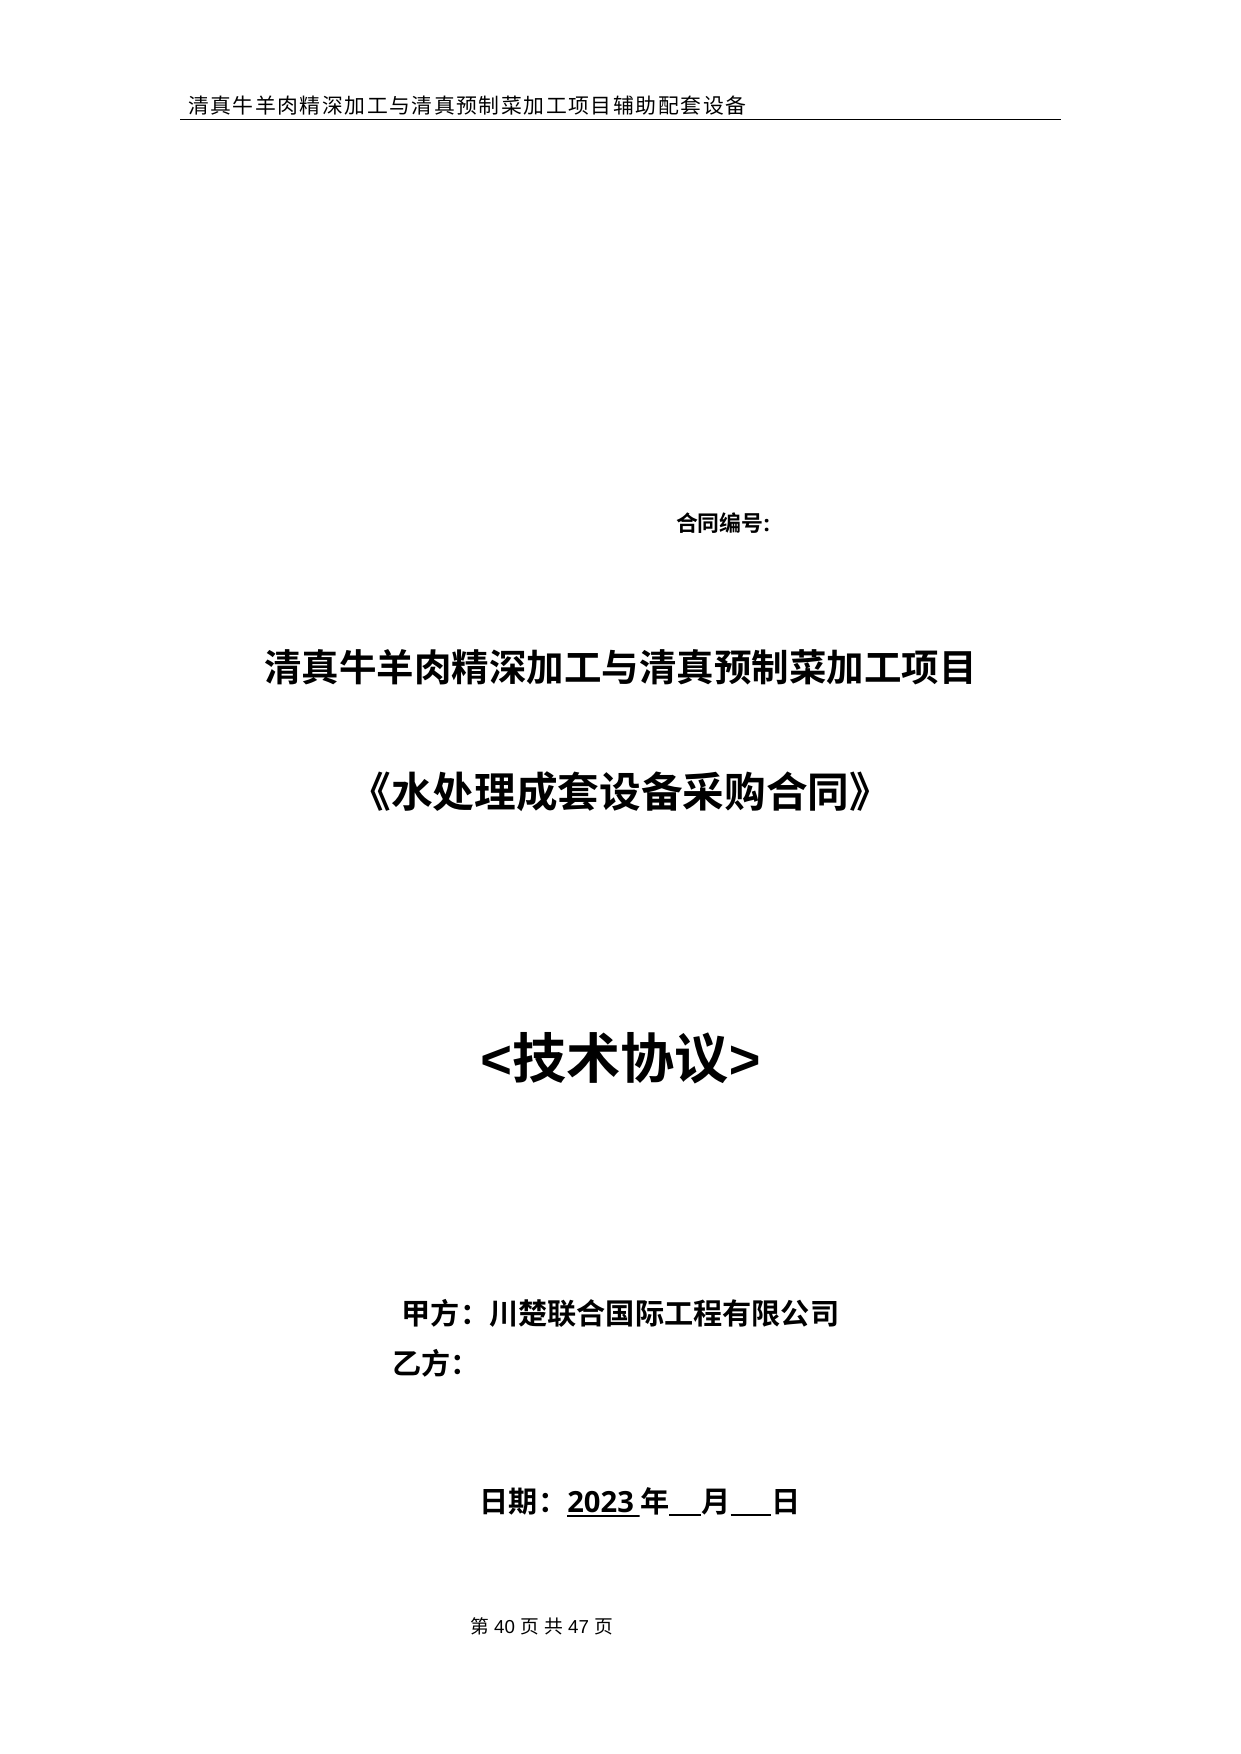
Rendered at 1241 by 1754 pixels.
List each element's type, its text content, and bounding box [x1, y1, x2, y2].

text 《水处理成套设备采购合同》 [188, 764, 1052, 819]
text 合同编号: [188, 507, 1052, 537]
text <技术协议> [188, 1035, 1052, 1089]
text 清真牛羊肉精深加工与清真预制菜加工项目 [188, 646, 1052, 689]
text 乙方： [188, 1347, 1052, 1381]
text 甲方：川楚联合国际工程有限公司 [188, 1297, 1052, 1330]
text 日期：2023年 月 日 [188, 1481, 1052, 1521]
